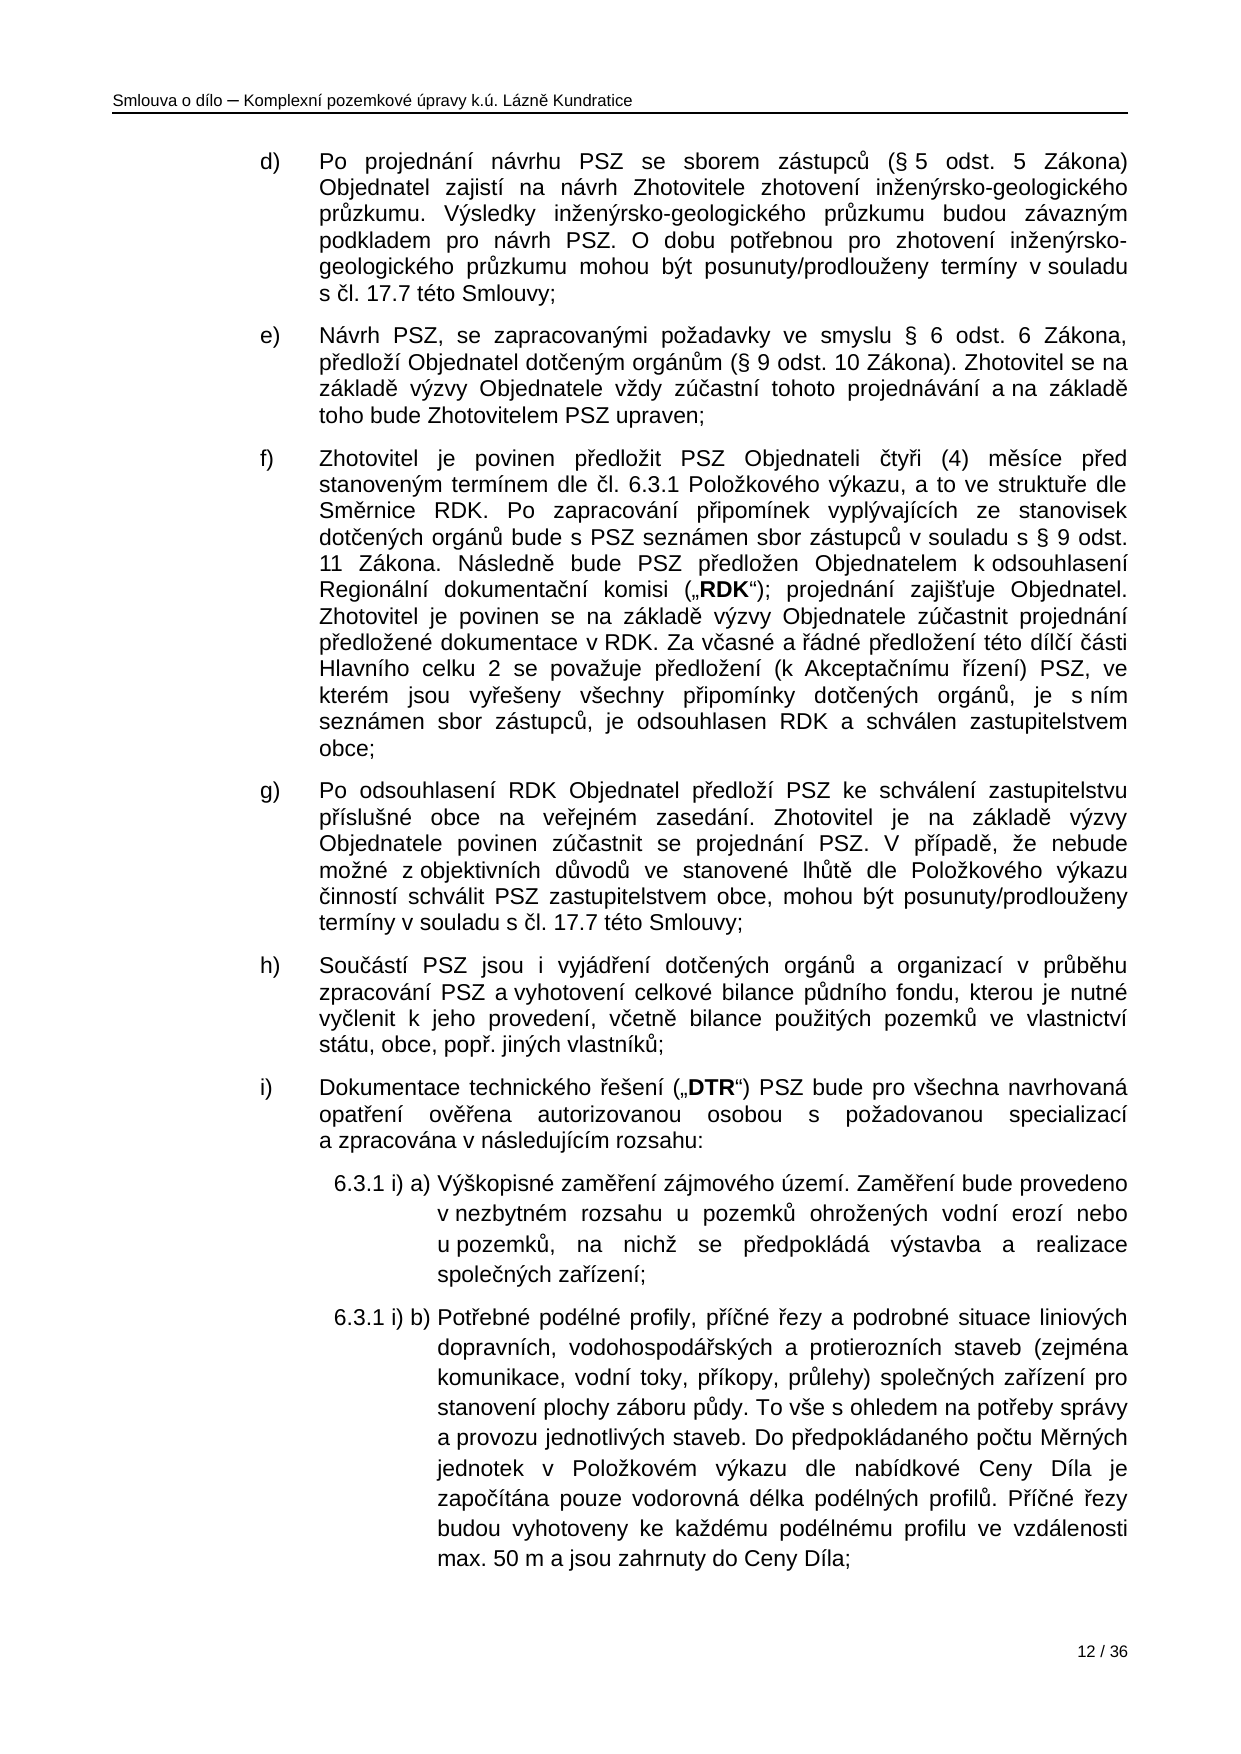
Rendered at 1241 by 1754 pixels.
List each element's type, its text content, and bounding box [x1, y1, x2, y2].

list Součástí PSZ jsou i vyjádření dotčených orgánů a organizací v průběhu zpracování PSZ a vyhotovení celkové bilance půdního fondu, kterou je nutné vyčlenit k jeho provedení, včetně bilance použitých pozemků ve vlastnictví státu, obce, popř. jiných vlastníků; [260, 952, 1128, 1058]
list Po odsouhlasení RDK Objednatel předloží PSZ ke schválení zastupitelstvu příslušné obce na veřejném zasedání. Zhotovitel je na základě výzvy Objednatele povinen zúčastnit se projednání PSZ. V případě, že nebude možné z objektivních důvodů ve stanovené lhůtě dle Položkového výkazu činností schválit PSZ zastupitelstvem obce, mohou být posunuty/prodlouženy termíny v souladu s čl. 17.7 této Smlouvy; [260, 777, 1128, 936]
list Výškopisné zaměření zájmového území. Zaměření bude provedeno v nezbytném rozsahu u pozemků ohrožených vodní erozí nebo u pozemků, na nichž se předpokládá výstavba a realizace společných zařízení; [334, 1170, 1128, 1287]
list Návrh PSZ, se zapracovanými požadavky ve smyslu § 6 odst. 6 Zákona, předloží Objednatel dotčeným orgánům (§ 9 odst. 10 Zákona). Zhotovitel se na základě výzvy Objednatele vždy zúčastní tohoto projednávání a na základě toho bude Zhotovitelem PSZ upraven; [260, 322, 1128, 428]
list Potřebné podélné profily, příčné řezy a podrobné situace liniových dopravních, vodohospodářských a protierozních staveb (zejména komunikace, vodní toky, příkopy, průlehy) společných zařízení pro stanovení plochy záboru půdy. To vše s ohledem na potřeby správy a provozu jednotlivých staveb. Do předpokládaného počtu Měrných jednotek v Položkovém výkazu dle nabídkové Ceny Díla je započítána pouze vodorovná délka podélných profilů. Příčné řezy budou vyhotoveny ke každému podélnému profilu ve vzdálenosti max. 50 m a jsou zahrnuty do Ceny Díla; [334, 1303, 1128, 1571]
list Po projednání návrhu PSZ se sborem zástupců (§ 5 odst. 5 Zákona) Objednatel zajistí na návrh Zhotovitele zhotovení inženýrsko-geologického průzkumu. Výsledky inženýrsko-geologického průzkumu budou závazným podkladem pro návrh PSZ. O dobu potřebnou pro zhotovení inženýrsko-geologického průzkumu mohou být posunuty/prodlouženy termíny v souladu s čl. 17.7 této Smlouvy; [260, 148, 1128, 306]
list Dokumentace technického řešení („DTR“) PSZ bude pro všechna navrhovaná opatření ověřena autorizovanou osobou s požadovanou specializací a zpracována v následujícím rozsahu: [260, 1074, 1128, 1153]
list Zhotovitel je povinen předložit PSZ Objednateli čtyři (4) měsíce před stanoveným termínem dle čl. 6.3.1 Položkového výkazu, a to ve struktuře dle Směrnice RDK. Po zapracování připomínek vyplývajících ze stanovisek dotčených orgánů bude s PSZ seznámen sbor zástupců v souladu s § 9 odst. 11 Zákona. Následně bude PSZ předložen Objednatelem k odsouhlasení Regionální dokumentační komisi („RDK“); projednání zajišťuje Objednatel. Zhotovitel je povinen se na základě výzvy Objednatele zúčastnit projednání předložené dokumentace v RDK. Za včasné a řádné předložení této dílčí části Hlavního celku 2 se považuje předložení (k Akceptačnímu řízení) PSZ, ve kterém jsou vyřešeny všechny připomínky dotčených orgánů, je s ním seznámen sbor zástupců, je odsouhlasen RDK a schválen zastupitelstvem obce; [260, 444, 1128, 761]
